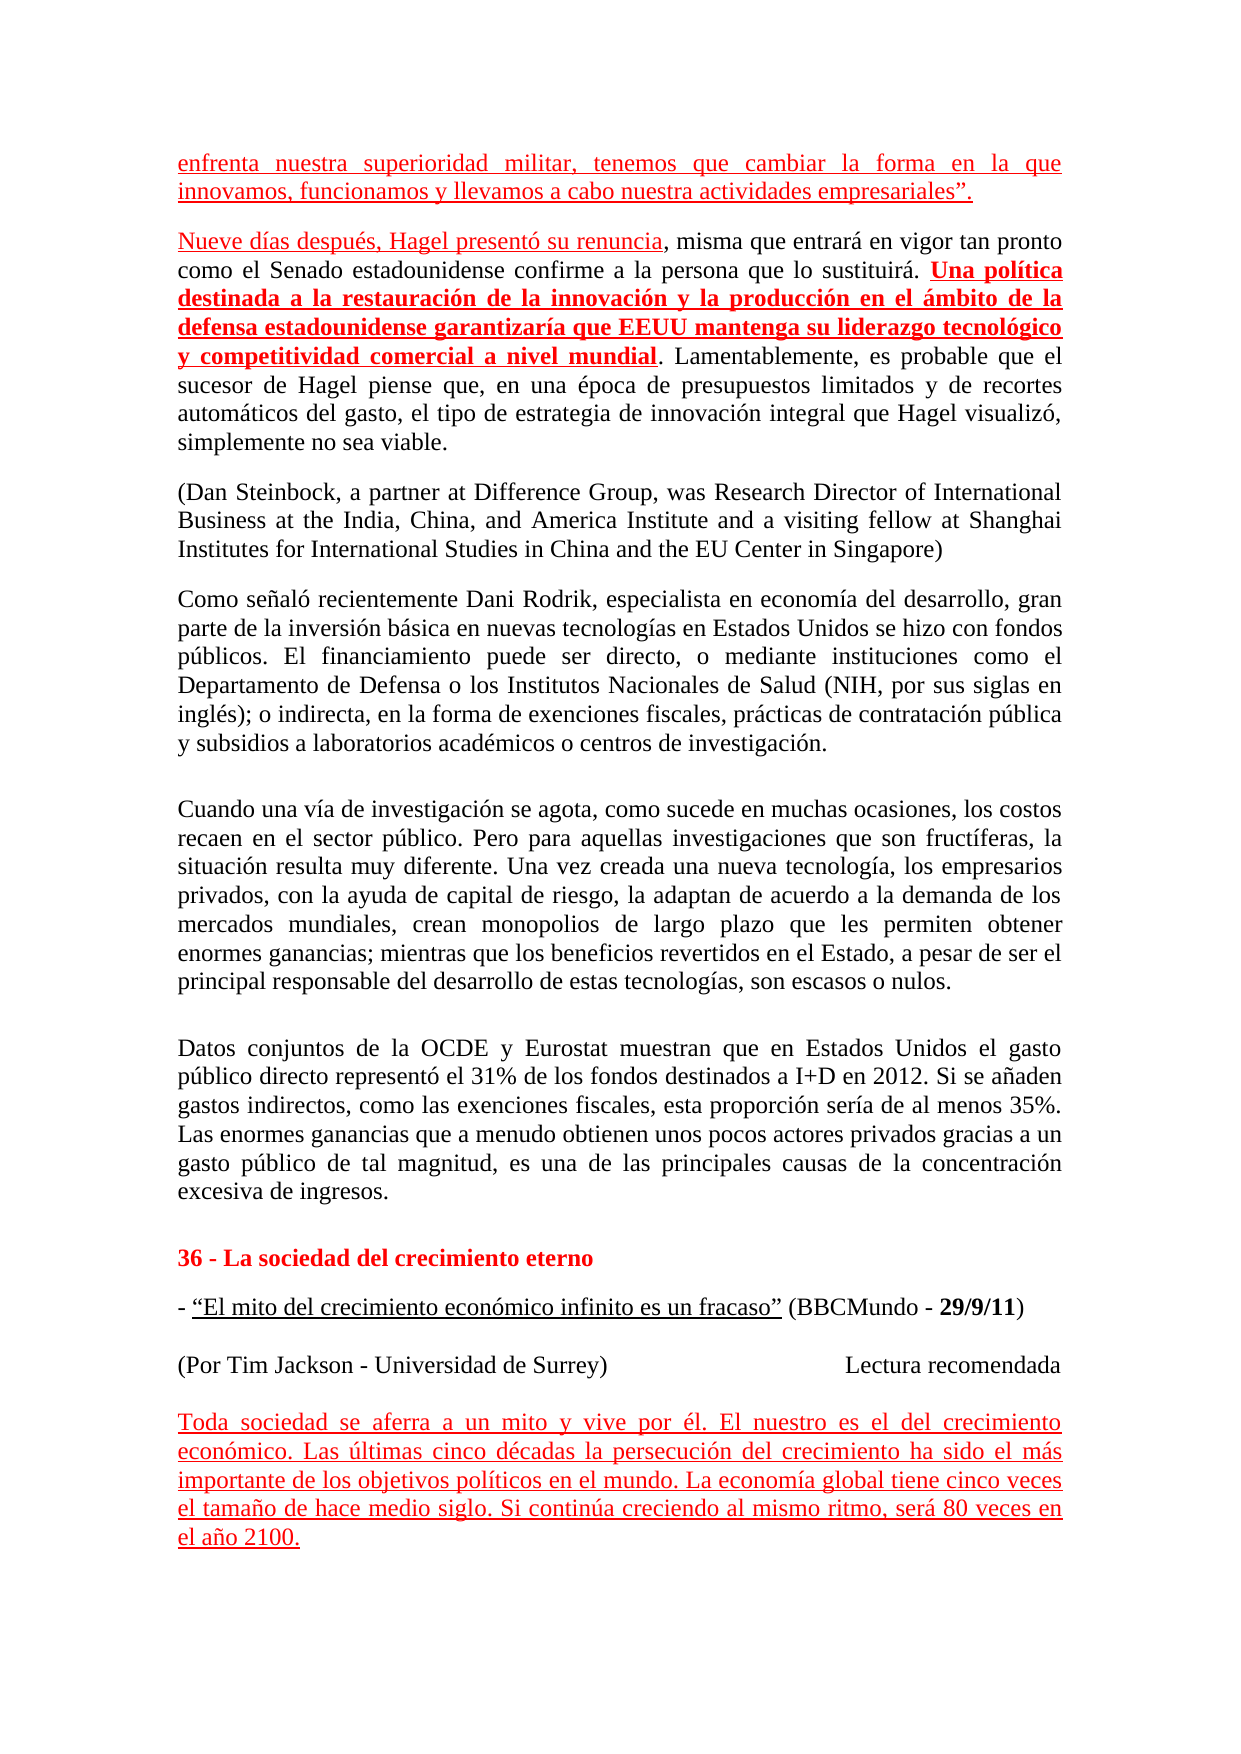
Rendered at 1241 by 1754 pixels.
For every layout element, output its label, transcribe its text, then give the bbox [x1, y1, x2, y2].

text Como señaló recientemente Dani Rodrik, especialista en economía del desarrollo, gran parte de la inversión básica en nuevas tecnologías en Estados Unidos se hizo con fondos públicos. El financiamiento puede ser directo, o mediante instituciones como el Departamento de Defensa o los Institutos Nacionales de Salud (NIH, por sus siglas en inglés); o indirecta, en la forma de exenciones fiscales, prácticas de contratación pública y subsidios a laboratorios académicos o centros de investigación. [177, 584, 1063, 756]
text 36 - La sociedad del crecimiento eterno [177, 1243, 1063, 1271]
text (Por Tim Jackson - Universidad de Surrey) Lectura recomendada [177, 1350, 1063, 1378]
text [177, 148, 1063, 205]
text Toda sociedad se aferra a un mito y vive por él. El nuestro es el del crecimiento económico. Las últimas cinco décadas la persecución del crecimiento ha sido el más importante de los objetivos políticos en el mundo. La economía global tiene cinco veces el tamaño de hace medio siglo. Si continúa creciendo al mismo ritmo, será 80 veces en el año 2100. [177, 1519, 1063, 1551]
text - “El mito del crecimiento económico infinito es un fracaso” (BBCMundo - 29/9/11) [177, 1292, 1063, 1321]
text Toda sociedad se aferra a un mito y vive por él. El nuestro es el del crecimiento económico. Las últimas cinco décadas la persecución del crecimiento ha sido el más importante de los objetivos políticos en el mundo. La economía global tiene cinco veces el tamaño de hace medio siglo. Si continúa creciendo al mismo ritmo, será 80 veces en el año 2100. [177, 1491, 1063, 1518]
text Nueve días después, Hagel presentó su renuncia, misma que entrará en vigor tan pronto como el Senado estadounidense confirme a la persona que lo sustituirá. Una política destinada a la restauración de la innovación y la producción en el ámbito de la defensa estadounidense garantizaría que EEUU mantenga su liderazgo tecnológico y competitividad comercial a nivel mundial. Lamentablemente, es probable que el sucesor de Hagel piense que, en una época de presupuestos limitados y de recortes automáticos del gasto, el tipo de estrategia de innovación integral que Hagel visualizó, simplemente no sea viable. [177, 338, 1063, 456]
text Datos conjuntos de la OCDE y Eurostat muestran que en Estados Unidos el gasto público directo representó el 31% de los fondos destinados a I+D en 2012. Si se añaden gastos indirectos, como las exenciones fiscales, esta proporción sería de al menos 35%. Las enormes ganancias que a menudo obtienen unos pocos actores privados gracias a un gasto público de tal magnitud, es una de las principales causas de la concentración excesiva de ingresos. [177, 1033, 1063, 1205]
text Toda sociedad se aferra a un mito y vive por él. El nuestro es el del crecimiento económico. Las últimas cinco décadas la persecución del crecimiento ha sido el más importante de los objetivos políticos en el mundo. La economía global tiene cinco veces el tamaño de hace medio siglo. Si continúa creciendo al mismo ritmo, será 80 veces en el año 2100. [177, 1407, 1063, 1461]
text Nueve días después, Hagel presentó su renuncia, misma que entrará en vigor tan pronto como el Senado estadounidense confirme a la persona que lo sustituirá. Una política destinada a la restauración de la innovación y la producción en el ámbito de la defensa estadounidense garantizaría que EEUU mantenga su liderazgo tecnológico y competitividad comercial a nivel mundial. Lamentablemente, es probable que el sucesor de Hagel piense que, en una época de presupuestos limitados y de recortes automáticos del gasto, el tipo de estrategia de innovación integral que Hagel visualizó, simplemente no sea viable. [177, 226, 1063, 308]
text Cuando una vía de investigación se agota, como sucede en muchas ocasiones, los costos recaen en el sector público. Pero para aquellas investigaciones que son fructíferas, la situación resulta muy diferente. Una vez creada una nueva tecnología, los empresarios privados, con la ayuda de capital de riesgo, la adaptan de acuerdo a la demanda de los mercados mundiales, crean monopolios de largo plazo que les permiten obtener enormes ganancias; mientras que los beneficios revertidos en el Estado, a pesar de ser el principal responsable del desarrollo de estas tecnologías, son escasos o nulos. [177, 794, 1063, 995]
text (Dan Steinbock, a partner at Difference Group, was Research Director of International Business at the India, China, and America Institute and a visiting fellow at Shanghai Institutes for International Studies in China and the EU Center in Singapore) [177, 477, 1063, 563]
text Toda sociedad se aferra a un mito y vive por él. El nuestro es el del crecimiento económico. Las últimas cinco décadas la persecución del crecimiento ha sido el más importante de los objetivos políticos en el mundo. La economía global tiene cinco veces el tamaño de hace medio siglo. Si continúa creciendo al mismo ritmo, será 80 veces en el año 2100. [177, 1462, 1063, 1490]
